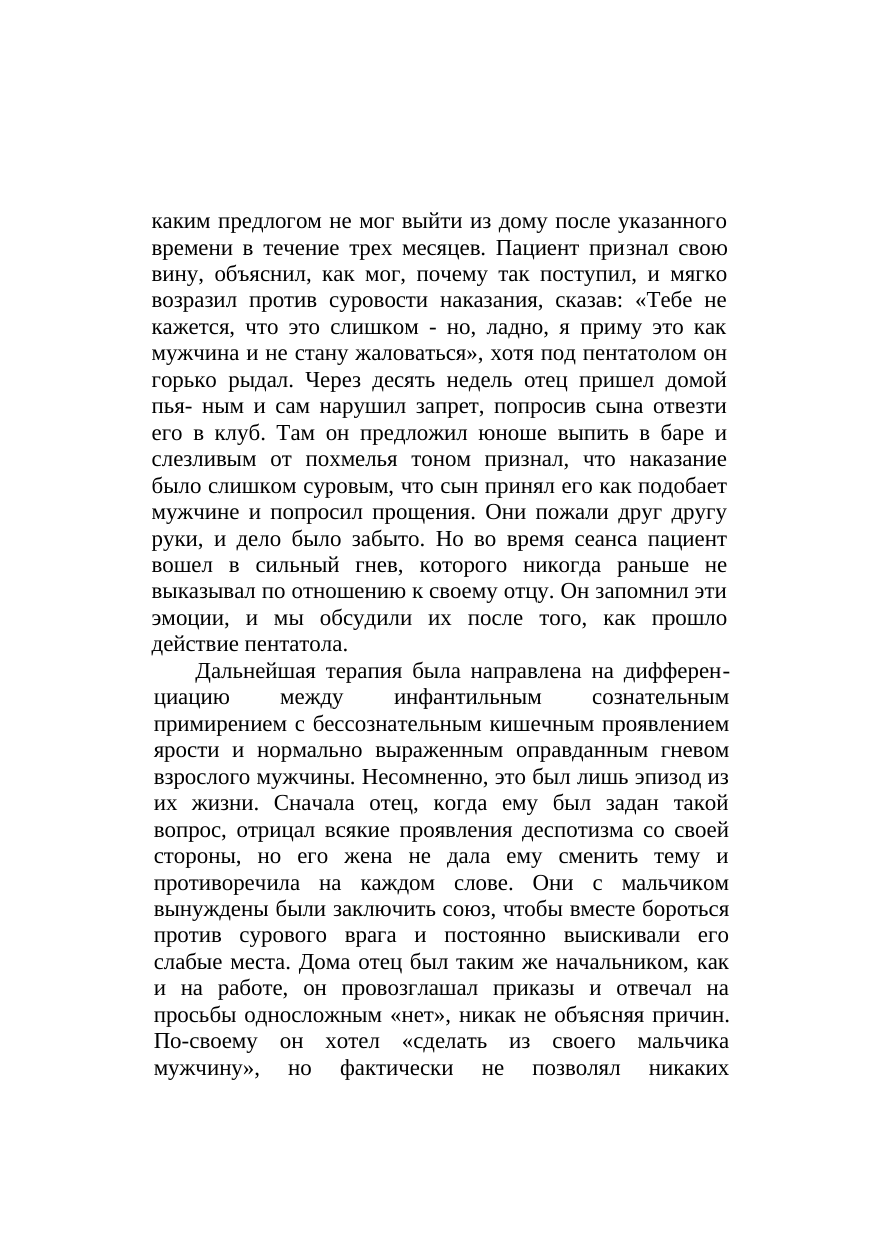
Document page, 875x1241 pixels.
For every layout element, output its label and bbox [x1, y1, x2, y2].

text [151, 207, 728, 657]
text [153, 657, 730, 1081]
